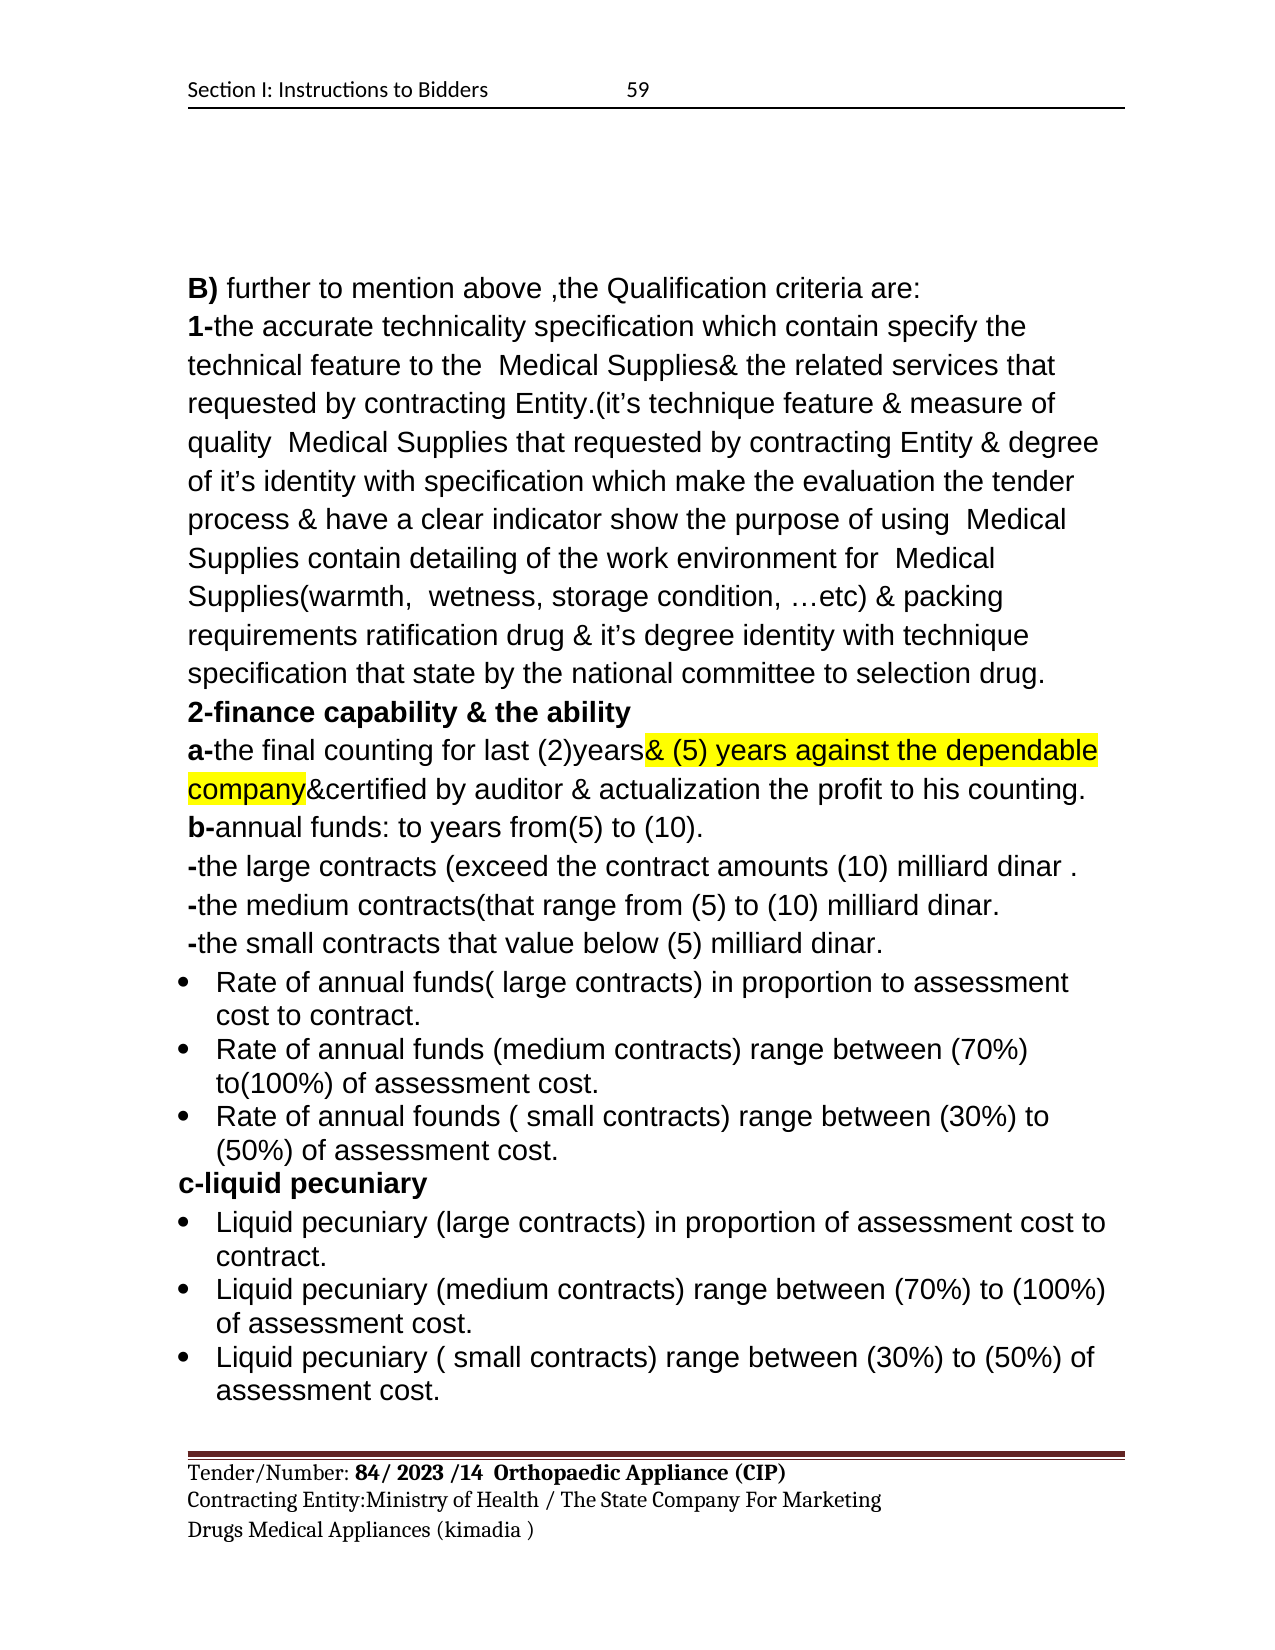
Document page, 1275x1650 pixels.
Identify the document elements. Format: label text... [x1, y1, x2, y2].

list Liquid pecuniary ( small contracts) range between (30%) to (50%) of assessment cost. [178, 1339, 1125, 1407]
text 2-finance capability & the ability [187, 695, 1125, 728]
list Rate of annual funds (medium contracts) range between (70%) to(100%) of assessment cost. [178, 1032, 1125, 1099]
text -the small contracts that value below (5) milliard dinar. [187, 926, 1125, 959]
text c-liquid pecuniary [178, 1166, 1125, 1200]
text -the medium contracts(that range from (5) to (10) milliard dinar. [187, 887, 1125, 921]
text B) further to mention above ,the Qualification criteria are: [187, 271, 1125, 304]
list Liquid pecuniary (medium contracts) range between (70%) to (100%) of assessment cost. [178, 1272, 1125, 1339]
list Rate of annual founds ( small contracts) range between (30%) to (50%) of assessment cost. [178, 1099, 1125, 1166]
list Liquid pecuniary (large contracts) in proportion of assessment cost to contract. [178, 1205, 1125, 1272]
text 1-the accurate technicality specification which contain specify the technical feature to the Medical Supplies& the related services that requested by contracting Entity.(it’s technique feature & measure of quality Medical Supplies that requested by contracting Entity & degree of it’s identity with specification which make the evaluation the tender process & have a clear indicator show the purpose of using Medical Supplies contain detailing of the work environment for Medical Supplies(warmth, wetness, storage condition, …etc) & packing requirements ratification drug & it’s degree identity with technique specification that state by the national committee to selection drug. [187, 309, 1125, 690]
text -the large contracts (exceed the contract amounts (10) milliard dinar . [187, 849, 1125, 882]
list Rate of annual funds( large contracts) in proportion to assessment cost to contract. [178, 964, 1125, 1032]
text b-annual funds: to years from(5) to (10). [187, 810, 1125, 844]
text a-the final counting for last (2)years& (5) years against the dependable company&certified by auditor & actualization the profit to his counting. [187, 733, 1125, 805]
